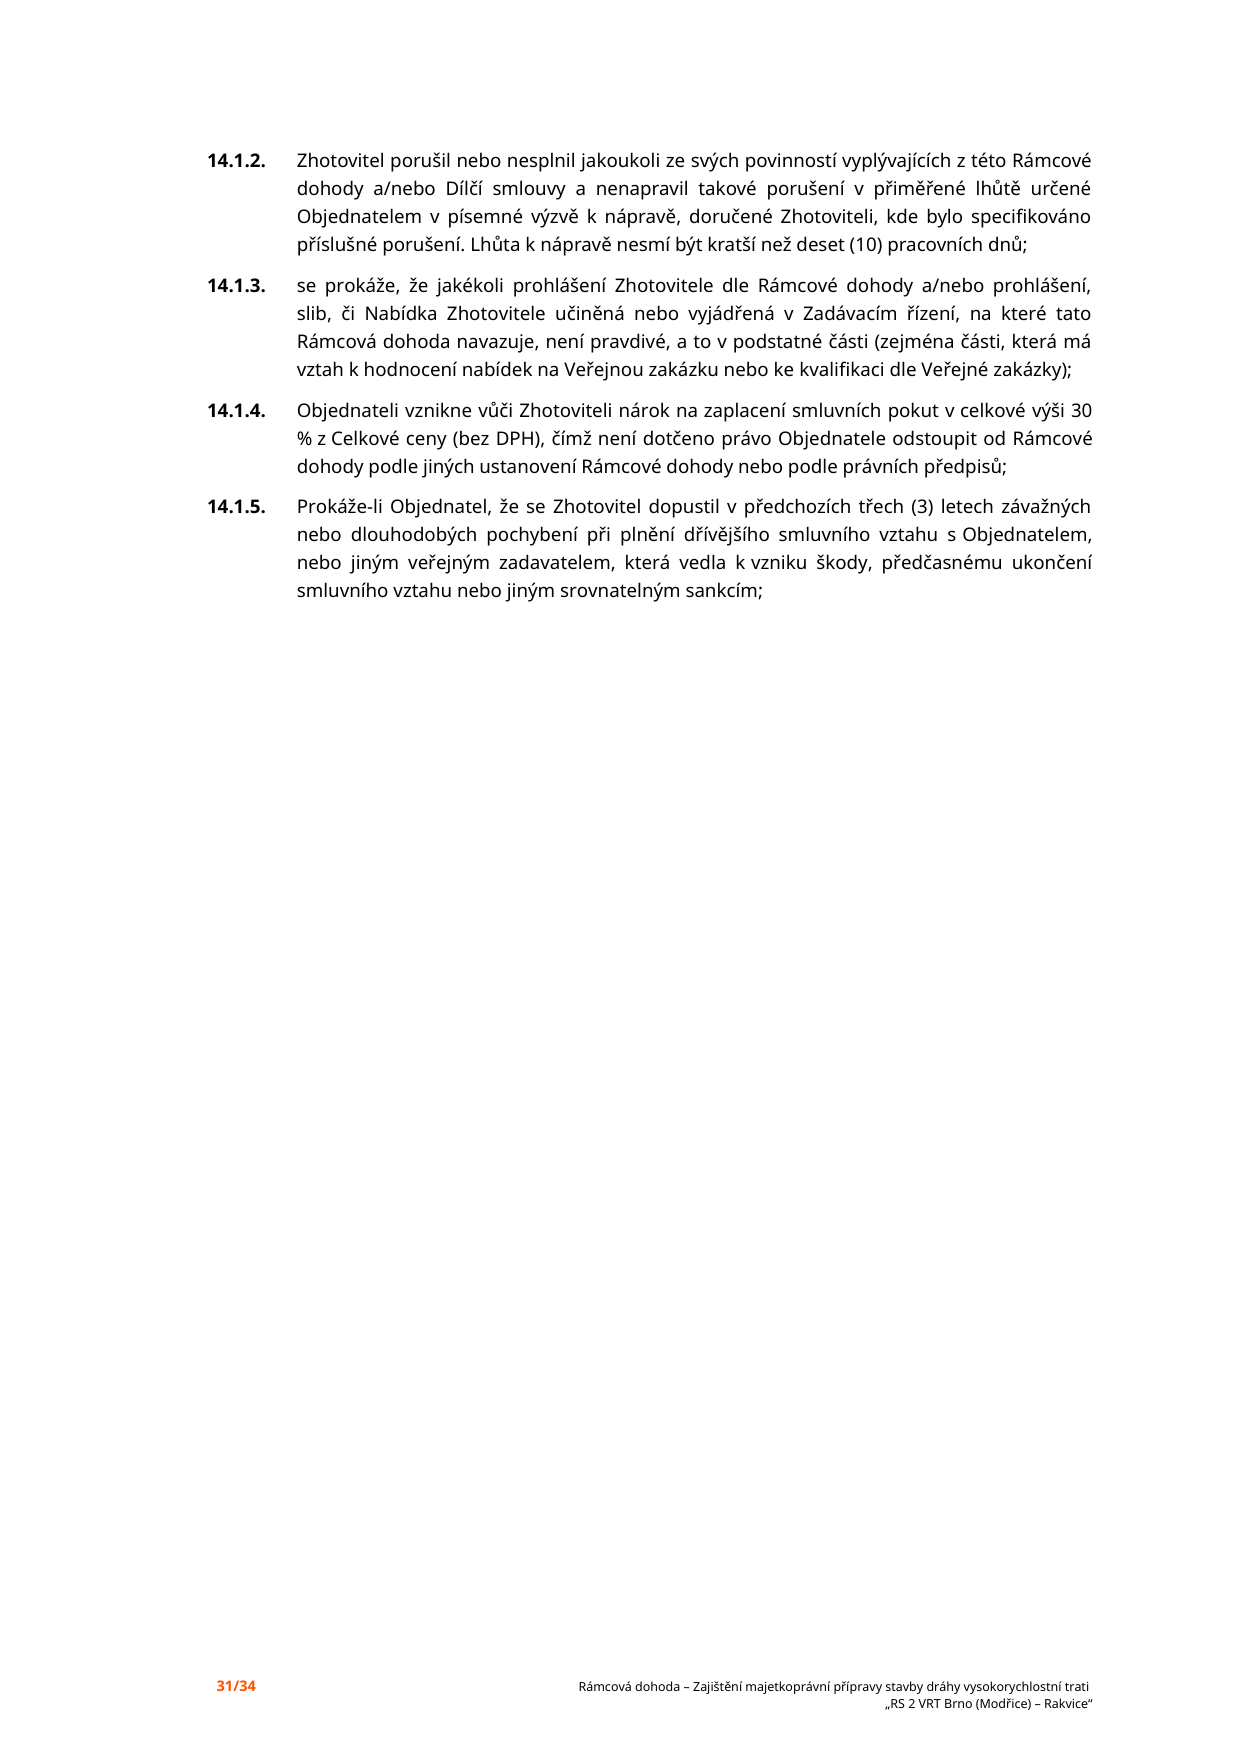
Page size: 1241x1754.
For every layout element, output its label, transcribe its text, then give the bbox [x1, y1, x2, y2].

list Objednateli vznikne vůči Zhotoviteli nárok na zaplacení smluvních pokut v celkové výši 30 % z Celkové ceny (bez DPH), čímž není dotčeno právo Objednatele odstoupit od Rámcové dohody podle jiných ustanovení Rámcové dohody nebo podle právních předpisů; [207, 397, 1092, 478]
subtitle Zhotovitel porušil nebo nesplnil jakoukoli ze svých povinností vyplývajících z této Rámcové dohody a/nebo Dílčí smlouvy a nenapravil takové porušení v přiměřené lhůtě určené Objednatelem v písemné výzvě k nápravě, doručené Zhotoviteli, kde bylo specifikováno příslušné porušení. Lhůta k nápravě nesmí být kratší než deset (10) pracovních dnů; [207, 148, 1092, 257]
list Prokáže-li Objednatel, že se Zhotovitel dopustil v předchozích třech (3) letech závažných nebo dlouhodobých pochybení při plnění dřívějšího smluvního vztahu s Objednatelem, nebo jiným veřejným zadavatelem, která vedla k vzniku škody, předčasnému ukončení smluvního vztahu nebo jiným srovnatelným sankcím; [207, 493, 1092, 603]
list se prokáže, že jakékoli prohlášení Zhotovitele dle Rámcové dohody a/nebo prohlášení, slib, či Nabídka Zhotovitele učiněná nebo vyjádřená v Zadávacím řízení, na které tato Rámcová dohoda navazuje, není pravdivé, a to v podstatné části (zejména části, která má vztah k hodnocení nabídek na Veřejnou zakázku nebo ke kvalifikaci dle Veřejné zakázky); [207, 272, 1092, 382]
